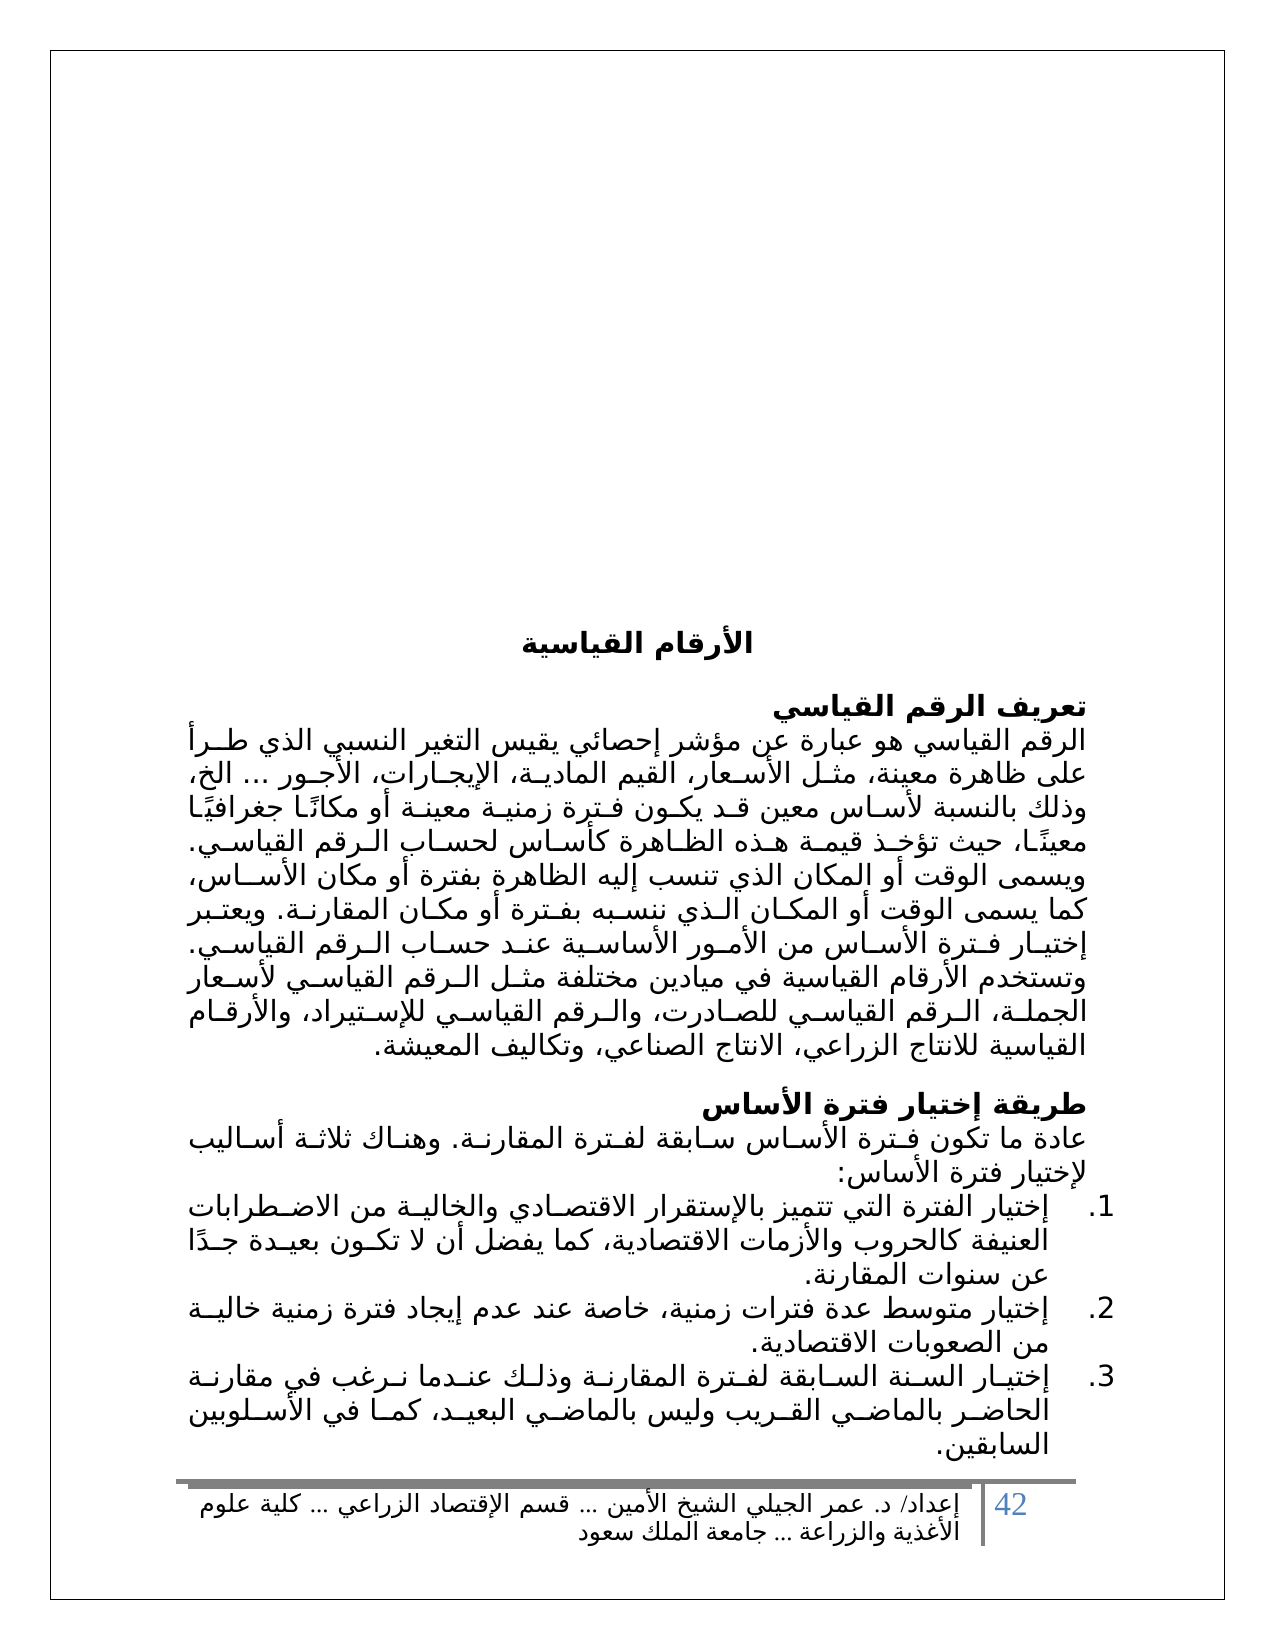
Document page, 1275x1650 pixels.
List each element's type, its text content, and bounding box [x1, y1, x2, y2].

text الأرقام القياسية [187, 626, 1087, 689]
text عادة ما تكون فترة الأساس سابقة لفترة المقارنة. وهناك ثلاثة أساليب لإختيار فترة الأساس: [187, 1121, 1087, 1189]
list إختيار متوسط عدة فترات زمنية، خاصة عند عدم إيجاد فترة زمنية خالية من الصعوبات الاقتصادية. [187, 1291, 1087, 1359]
list إختيار السنة السابقة لفترة المقارنة وذلك عندما نرغب في مقارنة الحاضر بالماضي القريب وليس بالماضي البعيد، كما في الأسلوبين السابقين. [187, 1359, 1087, 1461]
text تعريف الرقم القياسي [187, 689, 1087, 723]
list إختيار الفترة التي تتميز بالإستقرار الاقتصادي والخالية من الاضطرابات العنيفة كالحروب والأزمات الاقتصادية، كما يفضل أن لا تكون بعيدة جدًا عن سنوات المقارنة. [187, 1189, 1087, 1291]
text طريقة إختيار فترة الأساس [187, 1087, 1087, 1121]
text الرقم القياسي هو عبارة عن مؤشر إحصائي يقيس التغير النسبي الذي طرأ على ظاهرة معينة، مثل الأسعار، القيم المادية، الإيجارات، الأجور ... الخ، وذلك بالنسبة لأساس معين قد يكون فترة زمنية معينة أو مكانًا جغرافيًا معينًا، حيث تؤخذ قيمة هذه الظاهرة كأساس لحساب الرقم القياسي. ويسمى الوقت أو المكان الذي تنسب إليه الظاهرة بفترة أو مكان الأساس، كما يسمى الوقت أو المكان الذي ننسبه بفترة أو مكان المقارنة. ويعتبر إختيار فترة الأساس من الأمور الأساسية عند حساب الرقم القياسي. وتستخدم الأرقام القياسية في ميادين مختلفة مثل الرقم القياسي لأسعار الجملة، الرقم القياسي للصادرت، والرقم القياسي للإستيراد، والأرقام القياسية للانتاج الزراعي، الانتاج الصناعي، وتكاليف المعيشة. [187, 723, 1087, 1062]
